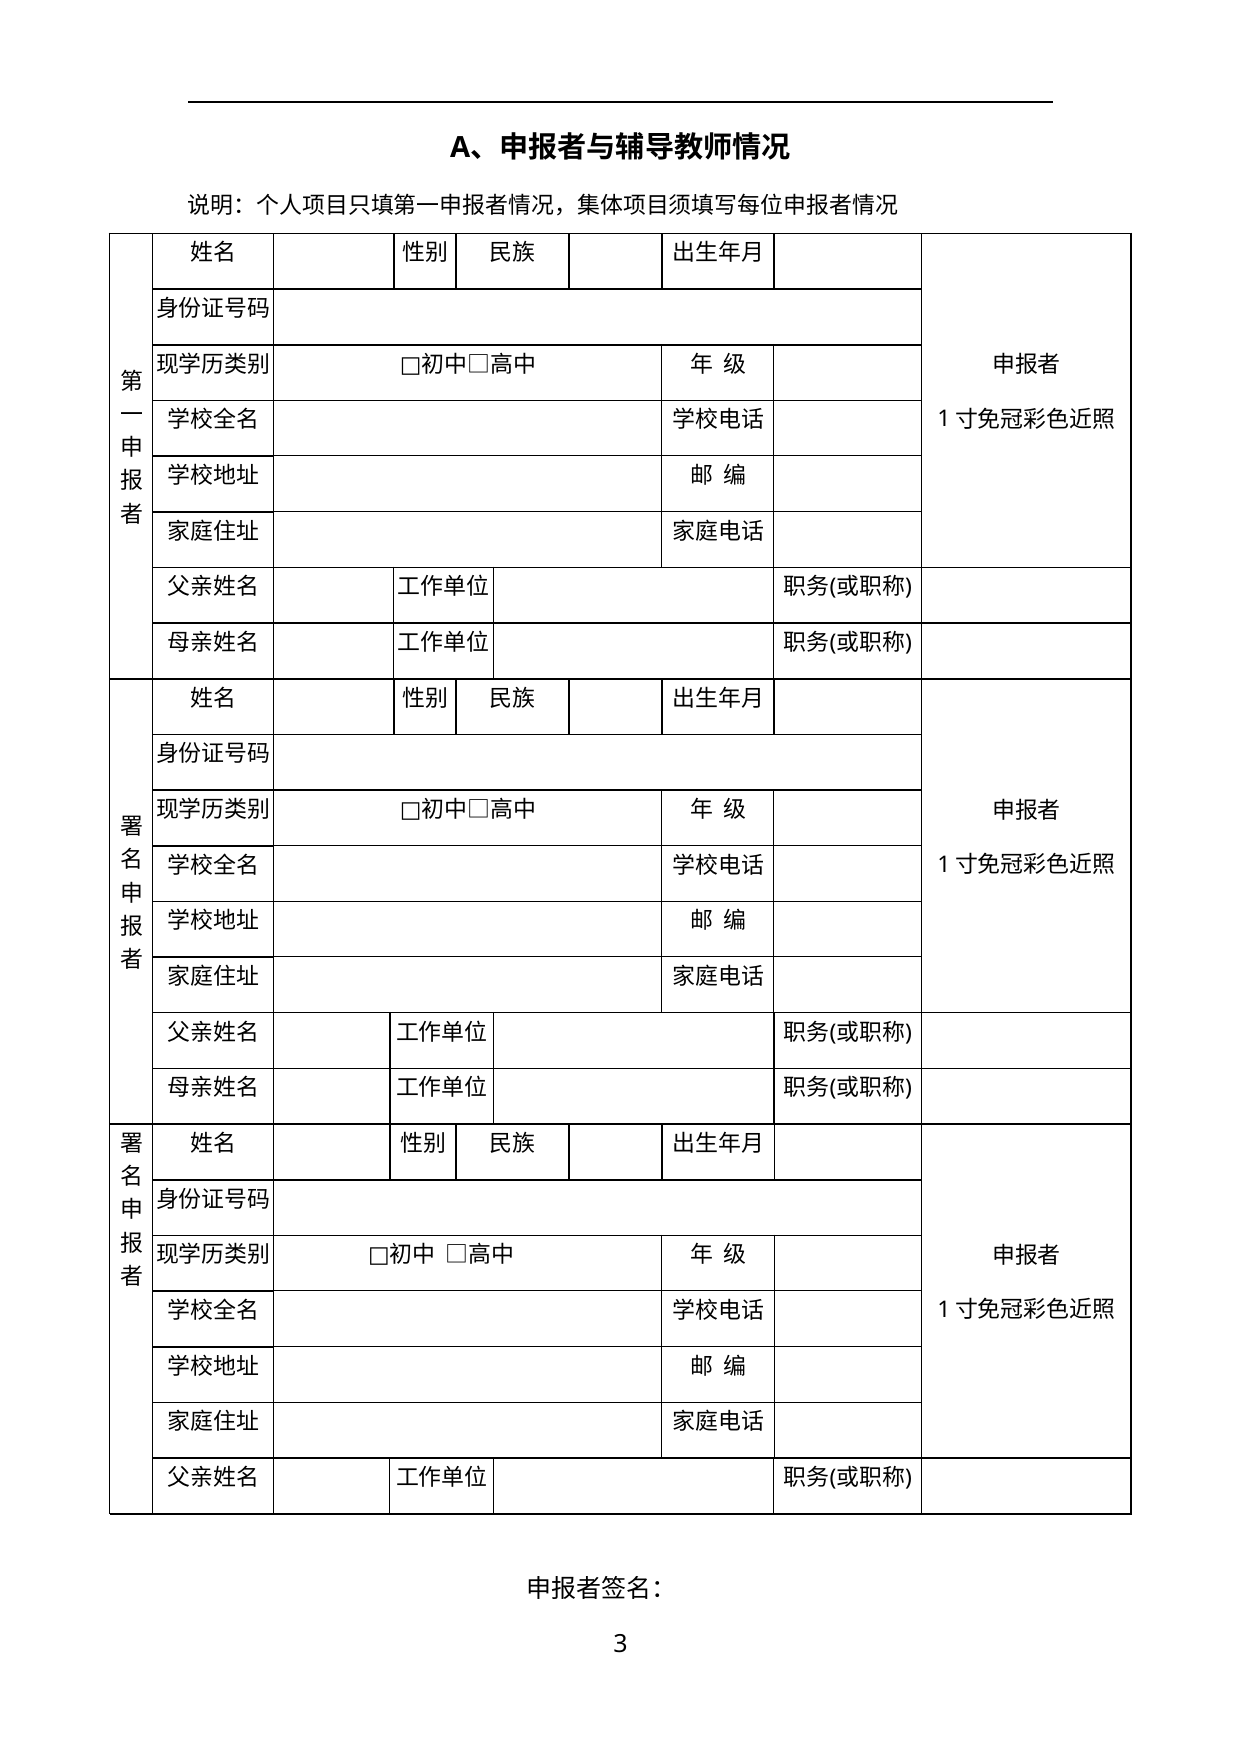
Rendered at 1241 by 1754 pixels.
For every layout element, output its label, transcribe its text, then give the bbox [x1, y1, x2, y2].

table_cell 学校全名 [153, 401, 273, 455]
table_cell 性别 [395, 680, 455, 734]
table_cell [274, 568, 393, 622]
table_cell [775, 1125, 921, 1179]
table_cell [274, 1403, 661, 1457]
table_cell 出生年月 [663, 680, 773, 734]
table_cell [274, 735, 921, 789]
table_cell 民族 [457, 680, 568, 734]
table_cell [494, 1459, 773, 1513]
table_cell 学校电话 [662, 846, 773, 901]
table_cell [274, 1125, 389, 1179]
table_cell 性别 [391, 1125, 455, 1179]
table_cell 家庭电话 [662, 1403, 774, 1457]
table_cell [494, 568, 773, 622]
table_cell [775, 1236, 921, 1290]
table_cell 工作单位 [394, 624, 493, 678]
table_cell [774, 791, 921, 845]
table_header 性别 [395, 234, 455, 288]
table_cell 职务(或职称) [775, 1013, 921, 1068]
table_cell [774, 846, 921, 901]
table_cell [274, 1347, 661, 1402]
table_cell 母亲姓名 [153, 624, 273, 678]
table_cell 身份证号码 [153, 735, 273, 789]
table_cell 出生年月 [663, 1125, 774, 1179]
table_cell 父亲姓名 [153, 1459, 273, 1513]
table_cell [274, 846, 661, 901]
table_cell [274, 1013, 389, 1068]
table_cell 工作单位 [390, 1459, 493, 1513]
table_cell 工作单位 [391, 1013, 493, 1068]
table_cell 学校全名 [153, 847, 273, 901]
table_cell 家庭电话 [662, 512, 773, 567]
table_header 第一申报者 [110, 234, 152, 678]
table_cell 年 级 [662, 791, 773, 845]
table_cell [922, 1013, 1130, 1068]
table_cell 署名申报者 [110, 680, 152, 1123]
table_cell 职务(或职称) [774, 624, 921, 678]
table_header [274, 234, 393, 288]
table_cell [274, 290, 921, 344]
table_cell 身份证号码 [153, 1181, 273, 1234]
table_cell [494, 1069, 773, 1123]
table_cell 职务(或职称) [775, 1069, 921, 1123]
table_cell [494, 624, 773, 678]
table_cell [774, 512, 921, 567]
table_cell 学校全名 [153, 1292, 273, 1346]
table_cell [274, 902, 661, 956]
table_cell [775, 1291, 921, 1346]
table_cell 现学历类别 [153, 346, 273, 400]
table_header [570, 234, 661, 288]
table_cell [922, 1459, 1130, 1513]
table_cell [775, 1347, 921, 1402]
table_cell [274, 680, 393, 734]
table_cell 工作单位 [394, 568, 493, 622]
table_cell 父亲姓名 [153, 568, 273, 622]
table_cell 姓名 [153, 1125, 273, 1179]
table_cell 申报者 1寸免冠彩色近照 [922, 1125, 1130, 1457]
table_cell 邮 编 [662, 1347, 774, 1402]
table_cell 身份证号码 [153, 290, 273, 344]
table_cell 职务(或职称) [774, 1459, 921, 1513]
table_cell 现学历类别 [153, 1236, 273, 1290]
table_cell 学校电话 [662, 1291, 774, 1346]
table_cell [274, 957, 661, 1012]
text A、申报者与辅导教师情况 [187, 124, 1053, 166]
table_cell 家庭住址 [153, 958, 273, 1012]
table_cell [494, 1013, 773, 1068]
table_cell [922, 624, 1130, 678]
table_cell [274, 512, 661, 567]
table_cell [774, 456, 921, 511]
table_cell [774, 401, 921, 455]
table_cell [274, 1459, 389, 1513]
table_cell 工作单位 [391, 1069, 493, 1123]
table_cell 学校地址 [153, 1348, 273, 1402]
table_cell 学校电话 [662, 401, 773, 455]
table_cell [274, 624, 393, 678]
table_cell [274, 1069, 389, 1123]
table_cell □初中□高中 [274, 346, 661, 400]
text 说明：个人项目只填第一申报者情况，集体项目须填写每位申报者情况 [187, 187, 1053, 220]
table_cell [774, 957, 921, 1012]
table_cell 家庭电话 [662, 957, 773, 1012]
table_cell 学校地址 [153, 457, 273, 511]
table_cell 年 级 [662, 346, 773, 400]
table_cell [570, 1125, 661, 1179]
table_header 姓名 [153, 234, 273, 288]
table_cell 职务(或职称) [774, 568, 921, 622]
table_cell [774, 902, 921, 956]
table_cell 邮 编 [662, 456, 773, 511]
table_header [775, 234, 921, 288]
table_cell 邮 编 [662, 902, 773, 956]
table_cell 民族 [457, 1125, 568, 1179]
table_cell [274, 1291, 661, 1346]
table_header 申报者 1寸免冠彩色近照 [922, 234, 1130, 567]
table_cell 署名申报者 [110, 1125, 152, 1513]
table_cell [775, 1403, 921, 1457]
table_cell [274, 456, 661, 511]
table_cell [774, 346, 921, 400]
table_cell [274, 401, 661, 455]
table_cell [922, 568, 1130, 622]
table_cell 年 级 [662, 1236, 774, 1290]
table_header 出生年月 [663, 234, 773, 288]
table_cell 家庭住址 [153, 513, 273, 567]
table_cell 申报者 1寸免冠彩色近照 [922, 680, 1130, 1012]
table_cell □初中 □高中 [274, 1236, 661, 1290]
table_cell 父亲姓名 [153, 1013, 273, 1068]
table_header 民族 [457, 234, 568, 288]
table_cell 母亲姓名 [153, 1069, 273, 1123]
table_cell [775, 680, 921, 734]
table_cell [274, 1181, 921, 1234]
table_cell □初中□高中 [274, 791, 661, 845]
table_cell [922, 1069, 1130, 1123]
table_cell 姓名 [153, 680, 273, 734]
table_cell [570, 680, 661, 734]
table_cell 现学历类别 [153, 791, 273, 845]
table_cell 家庭住址 [153, 1403, 273, 1457]
table_cell 学校地址 [153, 902, 273, 956]
